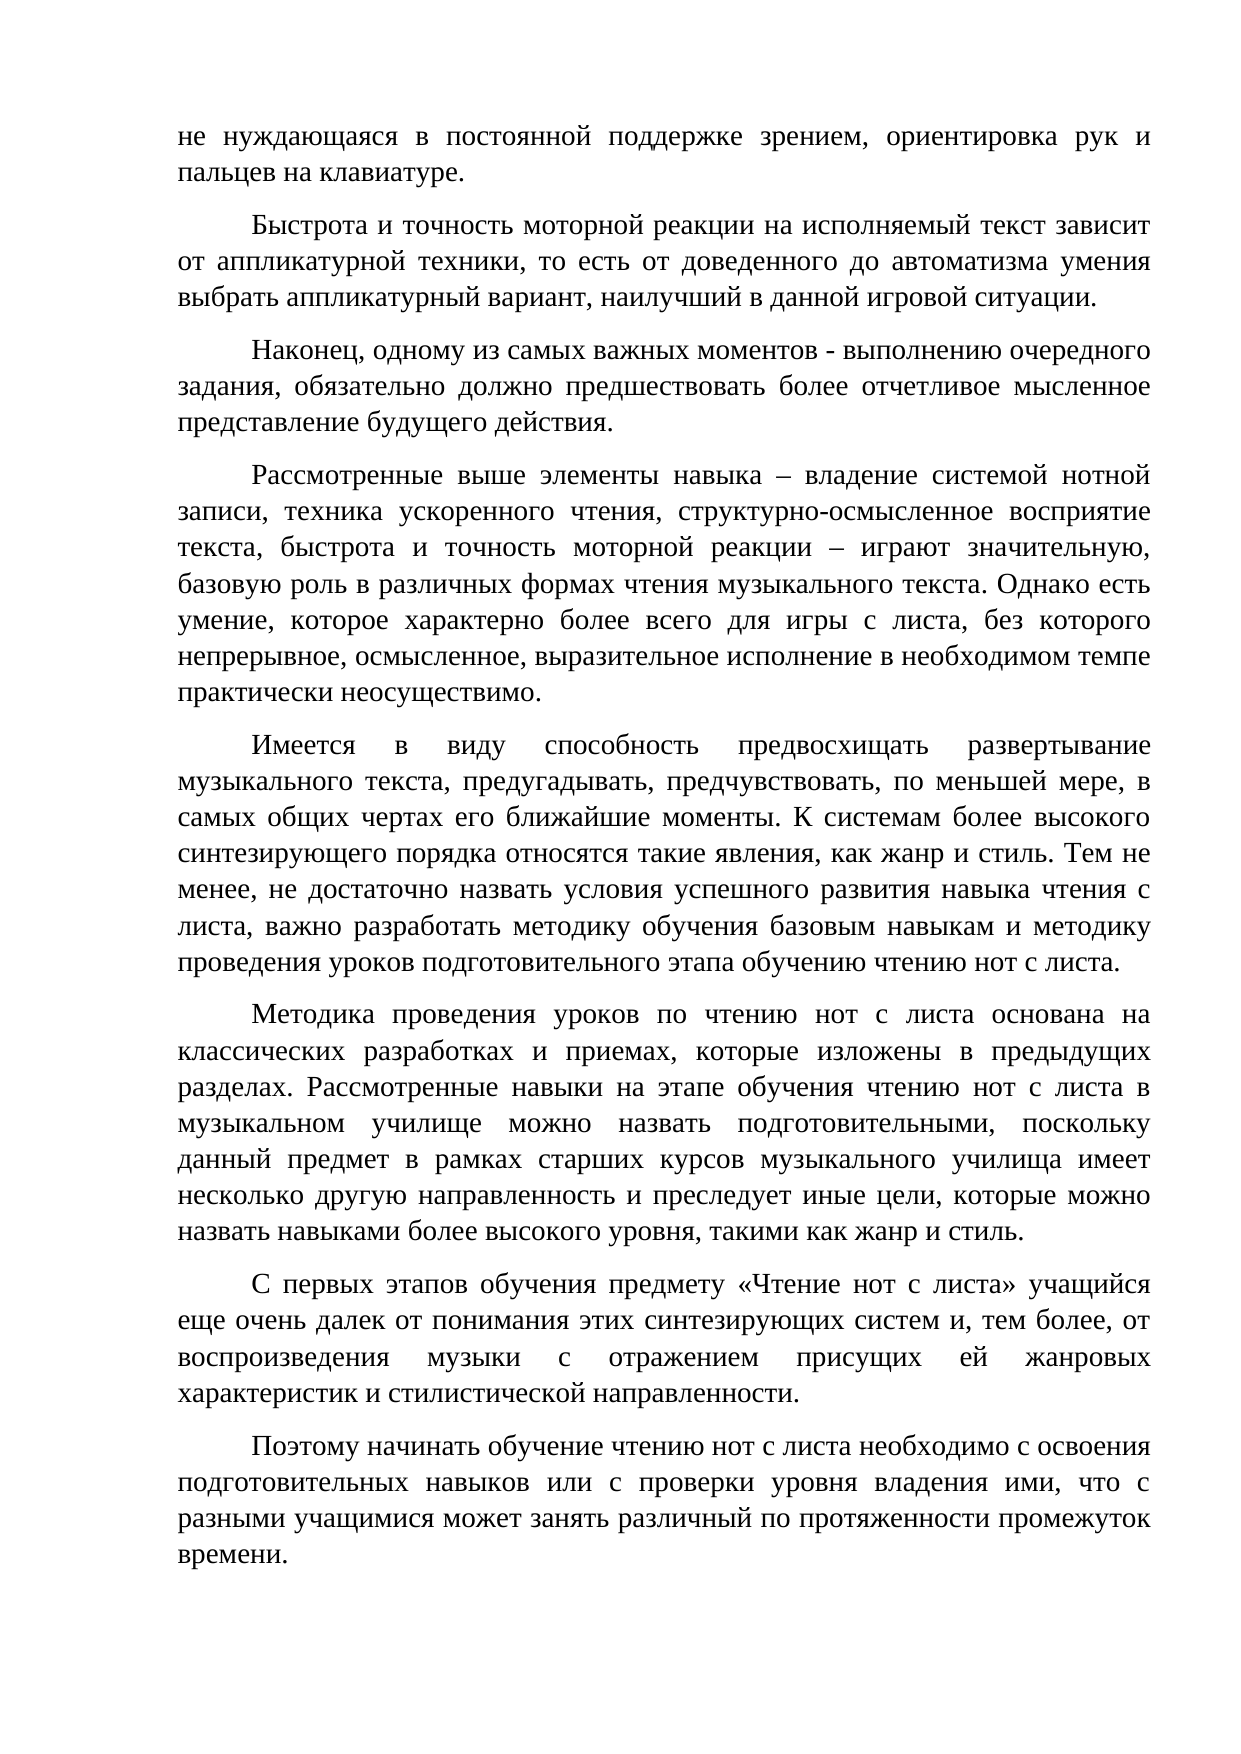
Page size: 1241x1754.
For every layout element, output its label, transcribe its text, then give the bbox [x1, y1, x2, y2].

text Имеется в виду способность предвосхищать развертывание музыкального текста, предугадывать, предчувствовать, по меньшей мере, в самых общих чертах его ближайшие моменты. К системам более высокого синтезирующего порядка относятся такие явления, как жанр и стиль. Тем не менее, не достаточно назвать условия успешного развития навыка чтения с листа, важно разработать методику обучения базовым навыкам и методику проведения уроков подготовительного этапа обучению чтению нот с листа. [177, 727, 1152, 977]
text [177, 118, 1152, 188]
text Быстрота и точность моторной реакции на исполняемый текст зависит от аппликатурной техники, то есть от доведенного до автоматизма умения выбрать аппликатурный вариант, наилучший в данной игровой ситуации. [177, 207, 1152, 313]
text Методика проведения уроков по чтению нот с листа основана на классических разработках и приемах, которые изложены в предыдущих разделах. Рассмотренные навыки на этапе обучения чтению нот с листа в музыкальном училище можно назвать подготовительными, поскольку данный предмет в рамках старших курсов музыкального училища имеет несколько другую направленность и преследует иные цели, которые можно назвать навыками более высокого уровня, такими как жанр и стиль. [177, 997, 1152, 1247]
text С первых этапов обучения предмету «Чтение нот с листа» учащийся еще очень далек от понимания этих синтезирующих систем и, тем более, от воспроизведения музыки с отражением присущих ей жанровых характеристик и стилистической направленности. [177, 1266, 1152, 1408]
text Рассмотренные выше элементы навыка – владение системой нотной записи, техника ускоренного чтения, структурно-осмысленное восприятие текста, быстрота и точность моторной реакции – играют значительную, базовую роль в различных формах чтения музыкального текста. Однако есть умение, которое характерно более всего для игры с листа, без которого непрерывное, осмысленное, выразительное исполнение в необходимом темпе практически неосуществимо. [177, 457, 1152, 708]
text Поэтому начинать обучение чтению нот с листа необходимо с освоения подготовительных навыков или с проверки уровня владения ими, что с разными учащимися может занять различный по протяженности промежуток времени. [177, 1428, 1152, 1569]
text Наконец, одному из самых важных моментов - выполнению очередного задания, обязательно должно предшествовать более отчетливое мысленное представление будущего действия. [177, 332, 1152, 438]
